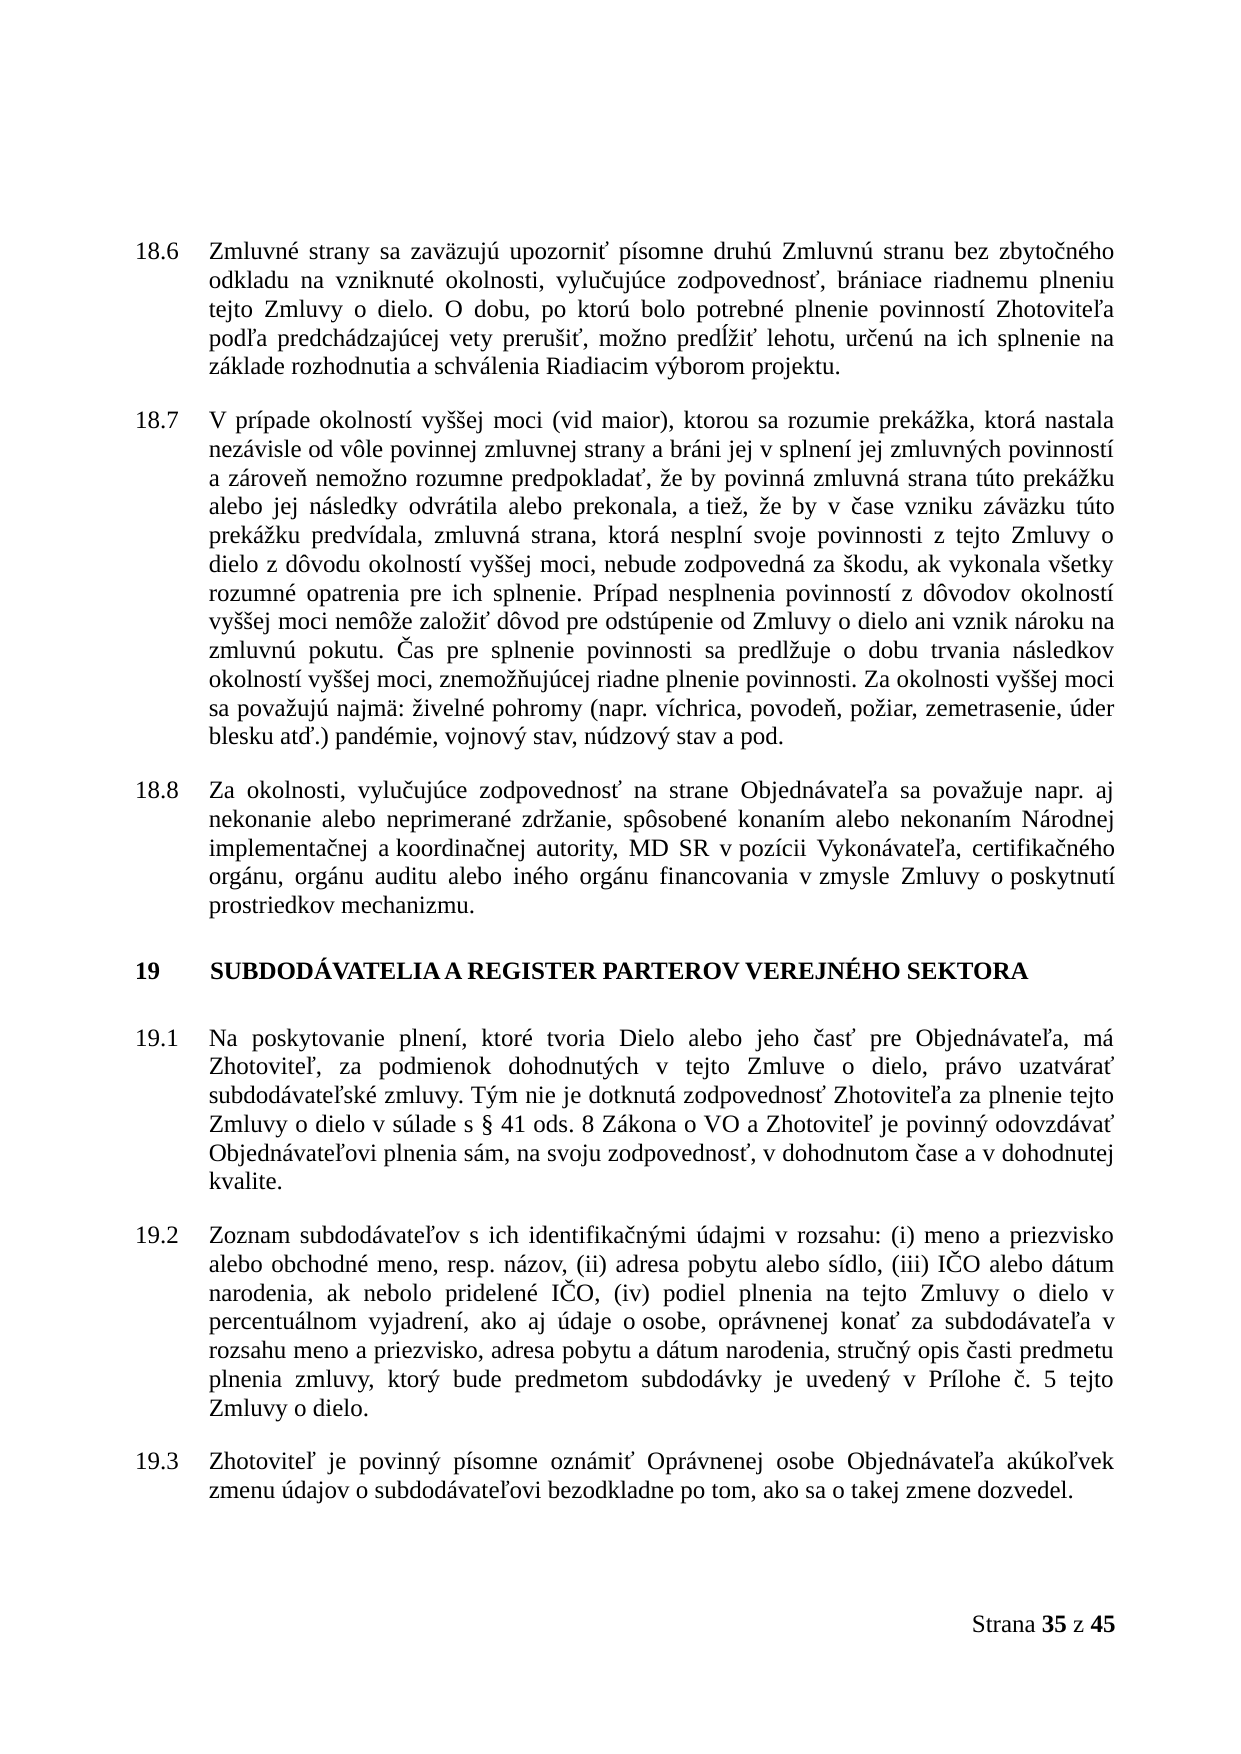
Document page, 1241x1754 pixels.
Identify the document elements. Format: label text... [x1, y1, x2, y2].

list Zoznam subdodávateľov s ich identifikačnými údajmi v rozsahu: (i) meno a priezvisko alebo obchodné meno, resp. názov, (ii) adresa pobytu alebo sídlo, (iii) IČO alebo dátum narodenia, ak nebolo pridelené IČO, (iv) podiel plnenia na tejto Zmluvy o dielo v percentuálnom vyjadrení, ako aj údaje o osobe, oprávnenej konať za subdodávateľa v rozsahu meno a priezvisko, adresa pobytu a dátum narodenia, stručný opis časti predmetu plnenia zmluvy, ktorý bude predmetom subdodávky je uvedený v Prílohe č. 5 tejto Zmluvy o dielo. [135, 1220, 1115, 1421]
list Za okolnosti, vylučujúce zodpovednosť na strane Objednávateľa sa považuje napr. aj nekonanie alebo neprimerané zdržanie, spôsobené konaním alebo nekonaním Národnej implementačnej a koordinačnej autority, MD SR v pozícii Vykonávateľa, certifikačného orgánu, orgánu auditu alebo iného orgánu financovania v zmysle Zmluvy o poskytnutí prostriedkov mechanizmu. [135, 775, 1115, 919]
list Na poskytovanie plnení, ktoré tvoria Dielo alebo jeho časť pre Objednávateľa, má Zhotoviteľ, za podmienok dohodnutých v tejto Zmluve o dielo, právo uzatvárať subdodávateľské zmluvy. Tým nie je dotknutá zodpovednosť Zhotoviteľa za plnenie tejto Zmluvy o dielo v súlade s § 41 ods. 8 Zákona o VO a Zhotoviteľ je povinný odovzdávať Objednávateľovi plnenia sám, na svoju zodpovednosť, v dohodnutom čase a v dohodnutej kvalite. [135, 1023, 1115, 1195]
list V prípade okolností vyššej moci (vid maior), ktorou sa rozumie prekážka, ktorá nastala nezávisle od vôle povinnej zmluvnej strany a bráni jej v splnení jej zmluvných povinností a zároveň nemožno rozumne predpokladať, že by povinná zmluvná strana túto prekážku alebo jej následky odvrátila alebo prekonala, a tiež, že by v čase vzniku záväzku túto prekážku predvídala, zmluvná strana, ktorá nesplní svoje povinnosti z tejto Zmluvy o dielo z dôvodu okolností vyššej moci, nebude zodpovedná za škodu, ak vykonala všetky rozumné opatrenia pre ich splnenie. Prípad nesplnenia povinností z dôvodov okolností vyššej moci nemôže založiť dôvod pre odstúpenie od Zmluvy o dielo ani vznik nároku na zmluvnú pokutu. Čas pre splnenie povinnosti sa predlžuje o dobu trvania následkov okolností vyššej moci, znemožňujúcej riadne plnenie povinnosti. Za okolnosti vyššej moci sa považujú najmä: živelné pohromy (napr. víchrica, povodeň, požiar, zemetrasenie, úder blesku atď.) pandémie, vojnový stav, núdzový stav a pod. [135, 405, 1115, 750]
list Zhotoviteľ je povinný písomne oznámiť Oprávnenej osobe Objednávateľa akúkoľvek zmenu údajov o subdodávateľovi bezodkladne po tom, ako sa o takej zmene dozvedel. [135, 1446, 1115, 1504]
list Zmluvné strany sa zaväzujú upozorniť písomne druhú Zmluvnú stranu bez zbytočného odkladu na vzniknuté okolnosti, vylučujúce zodpovednosť, brániace riadnemu plneniu tejto Zmluvy o dielo. O dobu, po ktorú bolo potrebné plnenie povinností Zhotoviteľa podľa predchádzajúcej vety prerušiť, možno predĺžiť lehotu, určenú na ich splnenie na základe rozhodnutia a schválenia Riadiacim výborom projektu. [135, 236, 1115, 380]
list SUBDODÁVATELIA A REGISTER PARTEROV VEREJNÉHO SEKTORA [135, 956, 1115, 985]
